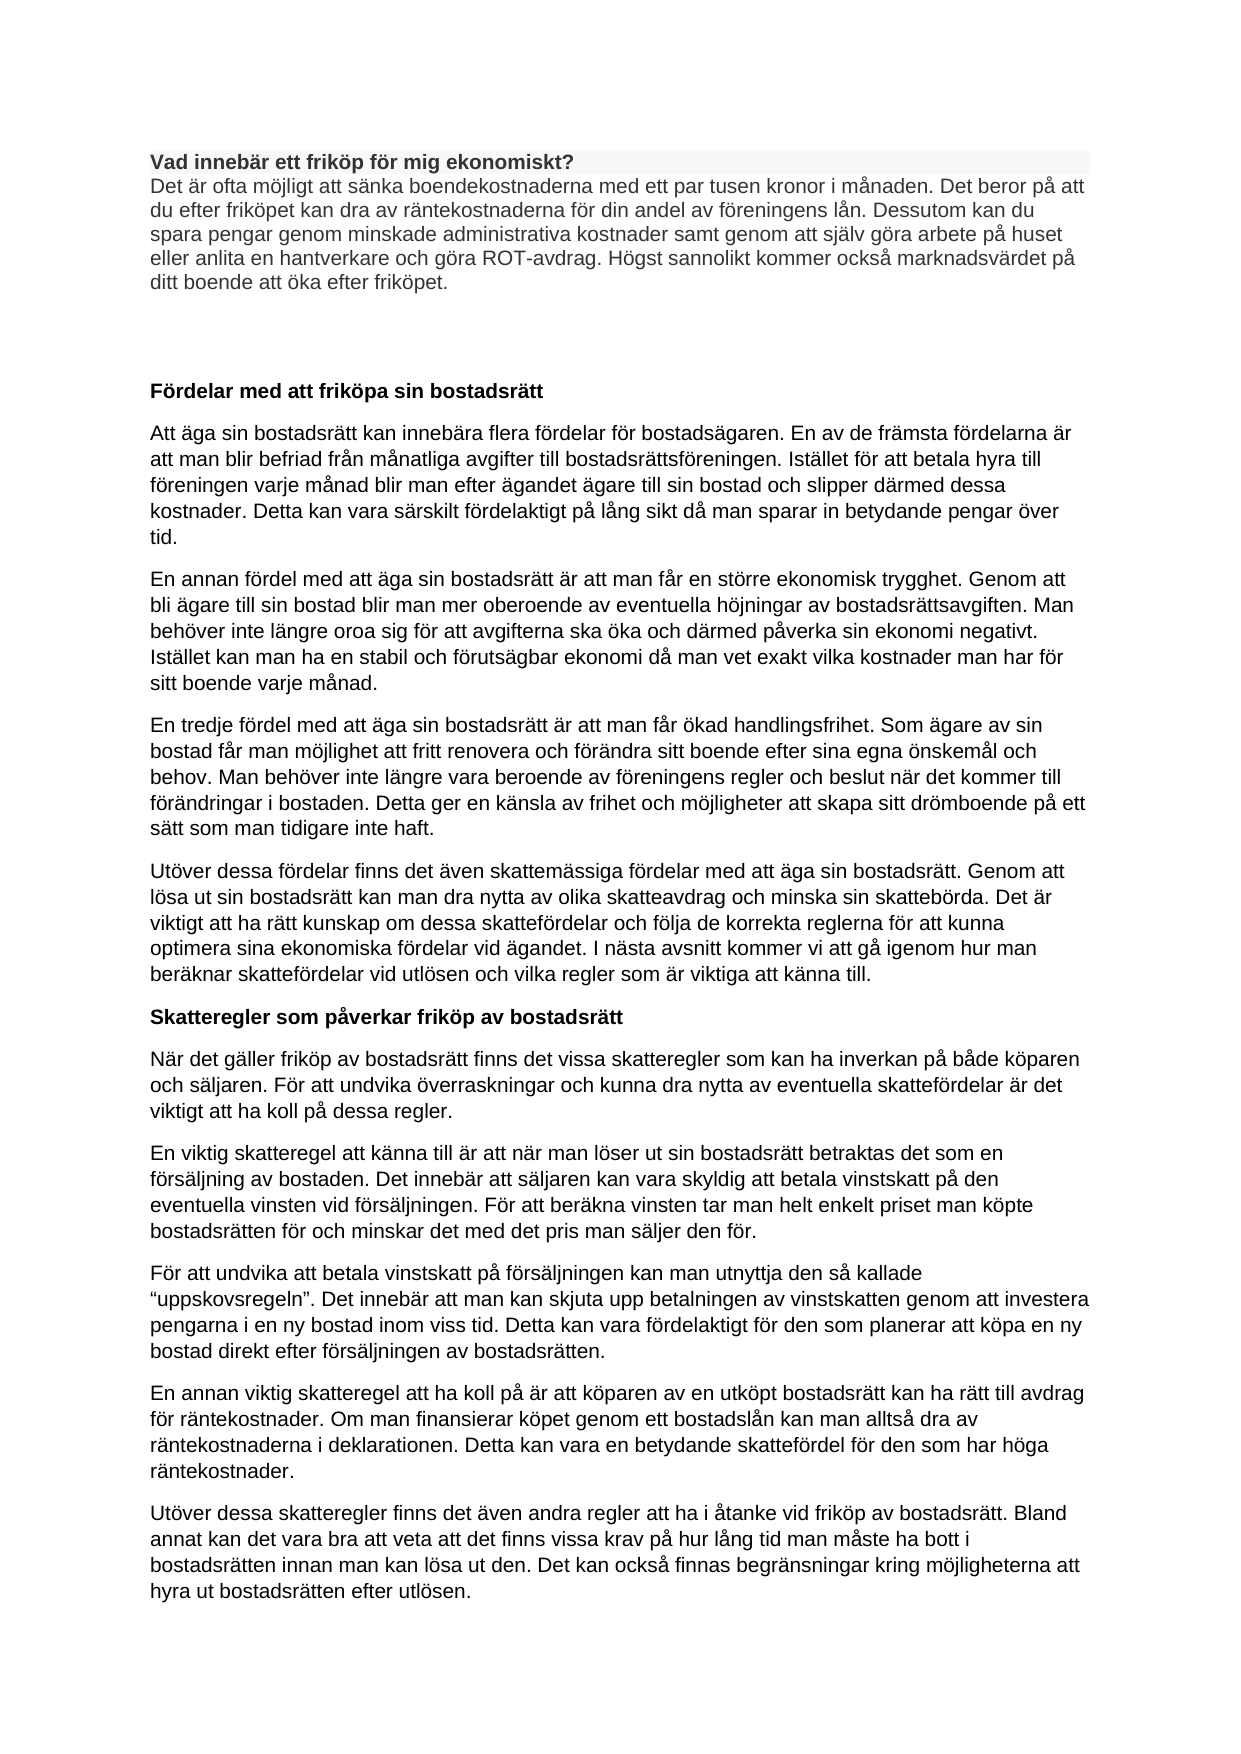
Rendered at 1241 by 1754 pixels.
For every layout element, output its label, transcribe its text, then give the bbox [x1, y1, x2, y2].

text Skatteregler som påverkar friköp av bostadsrätt [150, 1004, 1090, 1028]
text En tredje fördel med att äga sin bostadsrätt är att man får ökad handlingsfrihet. Som ägare av sin bostad får man möjlighet att fritt renovera och förändra sitt boende efter sina egna önskemål och behov. Man behöver inte längre vara beroende av föreningens regler och beslut när det kommer till förändringar i bostaden. Detta ger en känsla av frihet och möjligheter att skapa sitt drömboende på ett sätt som man tidigare inte haft. [150, 713, 1090, 840]
text En annan viktig skatteregel att ha koll på är att köparen av en utköpt bostadsrätt kan ha rätt till avdrag för räntekostnader. Om man finansierar köpet genom ett bostadslån kan man alltså dra av räntekostnaderna i deklarationen. Detta kan vara en betydande skattefördel för den som har höga räntekostnader. [150, 1381, 1090, 1483]
text Det är ofta möjligt att sänka boendekostnaderna med ett par tusen kronor i månaden. Det beror på att du efter friköpet kan dra av räntekostnaderna för din andel av föreningens lån. Dessutom kan du spara pengar genom minskade administrativa kostnader samt genom att själv göra arbete på huset eller anlita en hantverkare och göra ROT-avdrag. Högst sannolikt kommer också marknadsvärdet på ditt boende att öka efter friköpet. [150, 174, 1090, 294]
text Utöver dessa skatteregler finns det även andra regler att ha i åtanke vid friköp av bostadsrätt. Bland annat kan det vara bra att veta att det finns vissa krav på hur lång tid man måste ha bott i bostadsrätten innan man kan lösa ut den. Det kan också finnas begränsningar kring möjligheterna att hyra ut bostadsrätten efter utlösen. [150, 1501, 1090, 1603]
text När det gäller friköp av bostadsrätt finns det vissa skatteregler som kan ha inverkan på både köparen och säljaren. För att undvika överraskningar och kunna dra nytta av eventuella skattefördelar är det viktigt att ha koll på dessa regler. [150, 1047, 1090, 1123]
text Att äga sin bostadsrätt kan innebära flera fördelar för bostadsägaren. En av de främsta fördelarna är att man blir befriad från månatliga avgifter till bostadsrättsföreningen. Istället för att betala hyra till föreningen varje månad blir man efter ägandet ägare till sin bostad och slipper därmed dessa kostnader. Detta kan vara särskilt fördelaktigt på lång sikt då man sparar in betydande pengar över tid. [150, 421, 1090, 548]
text Fördelar med att friköpa sin bostadsrätt [150, 379, 1090, 403]
text Utöver dessa fördelar finns det även skattemässiga fördelar med att äga sin bostadsrätt. Genom att lösa ut sin bostadsrätt kan man dra nytta av olika skatteavdrag och minska sin skattebörda. Det är viktigt att ha rätt kunskap om dessa skattefördelar och följa de korrekta reglerna för att kunna optimera sina ekonomiska fördelar vid ägandet. I nästa avsnitt kommer vi att gå igenom hur man beräknar skattefördelar vid utlösen och vilka regler som är viktiga att känna till. [150, 859, 1090, 986]
title Vad innebär ett friköp för mig ekonomiskt? [150, 150, 1090, 174]
text En annan fördel med att äga sin bostadsrätt är att man får en större ekonomisk trygghet. Genom att bli ägare till sin bostad blir man mer oberoende av eventuella höjningar av bostadsrättsavgiften. Man behöver inte längre oroa sig för att avgifterna ska öka och därmed påverka sin ekonomi negativt. Istället kan man ha en stabil och förutsägbar ekonomi då man vet exakt vilka kostnader man har för sitt boende varje månad. [150, 567, 1090, 694]
text För att undvika att betala vinstskatt på försäljningen kan man utnyttja den så kallade “uppskovsregeln”. Det innebär att man kan skjuta upp betalningen av vinstskatten genom att investera pengarna i en ny bostad inom viss tid. Detta kan vara fördelaktigt för den som planerar att köpa en ny bostad direkt efter försäljningen av bostadsrätten. [150, 1261, 1090, 1363]
text En viktig skatteregel att känna till är att när man löser ut sin bostadsrätt betraktas det som en försäljning av bostaden. Det innebär att säljaren kan vara skyldig att betala vinstskatt på den eventuella vinsten vid försäljningen. För att beräkna vinsten tar man helt enkelt priset man köpte bostadsrätten för och minskar det med det pris man säljer den för. [150, 1141, 1090, 1243]
